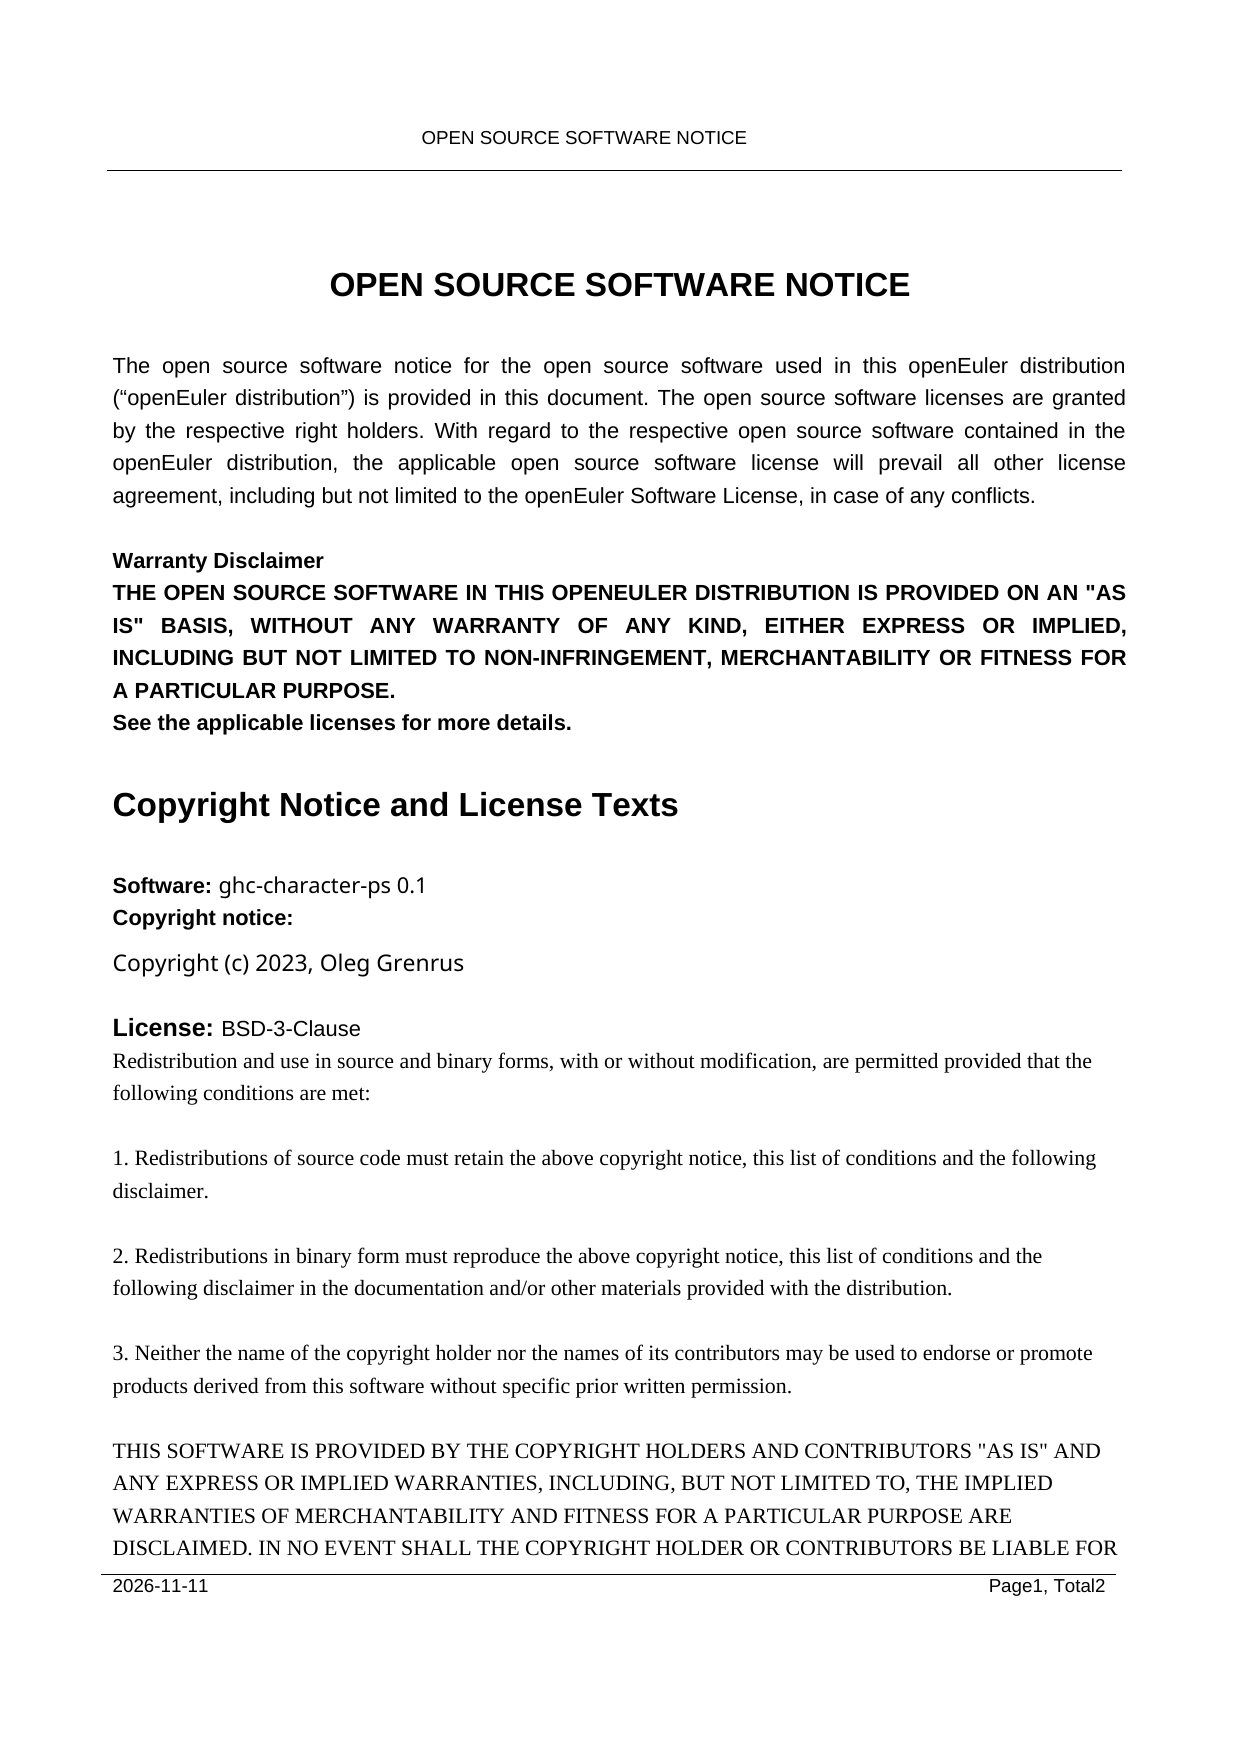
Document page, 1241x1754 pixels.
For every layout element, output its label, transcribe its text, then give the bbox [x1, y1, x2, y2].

text License: BSD-3-Clause [112, 1012, 1128, 1044]
text THE OPEN SOURCE SOFTWARE IN THIS OPENEULER DISTRIBUTION IS PROVIDED ON AN "AS IS" BASIS, WITHOUT ANY WARRANTY OF ANY KIND, EITHER EXPRESS OR IMPLIED, INCLUDING BUT NOT LIMITED TO NON-INFRINGEMENT, MERCHANTABILITY OR FITNESS FOR A PARTICULAR PURPOSE. See the applicable licenses for more details. [112, 576, 1128, 739]
text Copyright Notice and License Texts [112, 771, 1128, 836]
text The open source software notice for the open source software used in this openEuler distribution (“openEuler distribution”) is provided in this document. The open source software licenses are granted by the respective right holders. With regard to the respective open source software contained in the openEuler distribution, the applicable open source software license will prevail all other license agreement, including but not limited to the openEuler Software License, in case of any conflicts. [112, 349, 1128, 511]
text Warranty Disclaimer [112, 544, 1128, 576]
text Copyright notice: [112, 901, 1128, 934]
text OPEN SOURCE SOFTWARE NOTICE [112, 251, 1128, 316]
text Copyright (c) 2023, Oleg Grenrus [112, 947, 1128, 1012]
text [112, 1044, 1128, 1564]
title Software: ghc-character-ps 0.1 [112, 869, 1128, 901]
